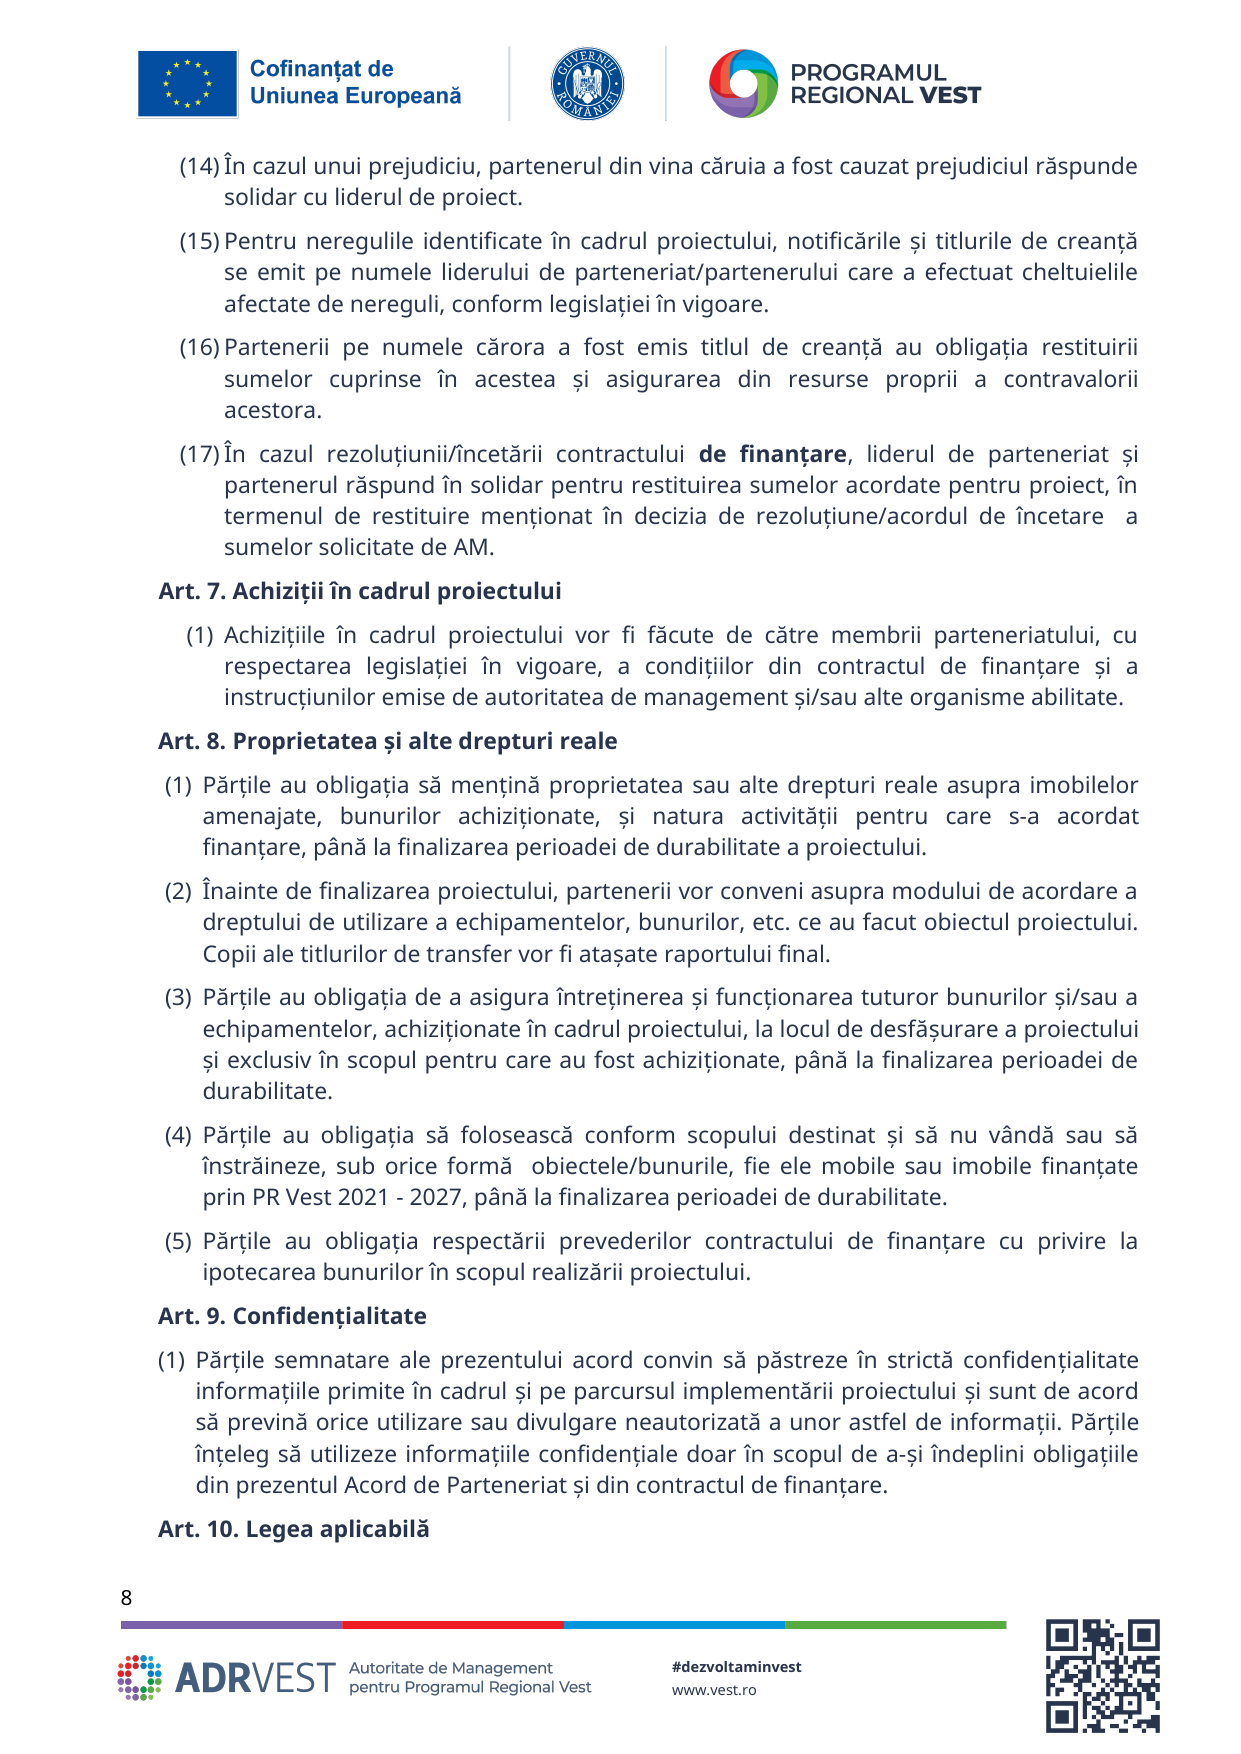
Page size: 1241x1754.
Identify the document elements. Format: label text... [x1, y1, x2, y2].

subtitle Confidențialitate [158, 1300, 1139, 1331]
subtitle Legea aplicabilă [158, 1512, 1139, 1544]
subtitle Părţile semnatare ale prezentului acord convin să păstreze în strictă confidenţialitate informaţiile primite în cadrul şi pe parcursul implementării proiectului şi sunt de acord să prevină orice utilizare sau divulgare neautorizată a unor astfel de informaţii. Părțile înțeleg să utilizeze informaţiile confidenţiale doar în scopul de a-şi îndeplini obligaţiile din prezentul Acord de Parteneriat și din contractul de finanțare. [158, 1344, 1139, 1500]
subtitle Înainte de finalizarea proiectului, partenerii vor conveni asupra modului de acordare a dreptului de utilizare a echipamentelor, bunurilor, etc. ce au facut obiectul proiectului. Copii ale titlurilor de transfer vor fi ataşate raportului final. [165, 875, 1139, 969]
subtitle Partenerii pe numele cărora a fost emis titlul de creanță au obligația restituirii sumelor cuprinse în acestea și asigurarea din resurse proprii a contravalorii acestora. [179, 331, 1139, 425]
subtitle Achiziții în cadrul proiectului [158, 575, 1139, 606]
picture [108, 1653, 597, 1704]
subtitle Achiziţiile în cadrul proiectului vor fi făcute de către membrii parteneriatului, cu respectarea legislației în vigoare, a condiţiilor din contractul de finanţare şi a instrucţiunilor emise de autoritatea de management și/sau alte organisme abilitate. [186, 619, 1139, 712]
subtitle În cazul unui prejudiciu, partenerul din vina căruia a fost cauzat prejudiciul răspunde solidar cu liderul de proiect. [179, 150, 1139, 212]
subtitle În cazul rezoluțiunii/încetării contractului de finanțare, liderul de parteneriat și partenerul răspund în solidar pentru restituirea sumelor acordate pentru proiect, în termenul de restituire menționat în decizia de rezoluțiune/acordul de încetare a sumelor solicitate de AM. [179, 437, 1139, 562]
subtitle Părţile au obligaţia să folosească conform scopului destinat și să nu vândă sau să înstrăineze, sub orice formă obiectele/bunurile, fie ele mobile sau imobile finanțate prin PR Vest 2021 - 2027, până la finalizarea perioadei de durabilitate. [165, 1119, 1139, 1212]
picture [786, 1611, 1169, 1742]
subtitle Părţile au obligaţia să menţină proprietatea sau alte drepturi reale asupra imobilelor amenajate, bunurilor achiziționate, şi natura activităţii pentru care s-a acordat finanţare, până la finalizarea perioadei de durabilitate a proiectului. [165, 769, 1139, 862]
subtitle Proprietatea și alte drepturi reale [158, 725, 1139, 756]
subtitle Pentru neregulile identificate în cadrul proiectului, notificările și titlurile de creanță se emit pe numele liderului de parteneriat/partenerului care a efectuat cheltuielile afectate de nereguli, conform legislației în vigoare. [179, 225, 1139, 319]
picture [61, 1621, 563, 1629]
subtitle Părţile au obligaţia de a asigura întreținerea și funcţionarea tuturor bunurilor și/sau a echipamentelor, achiziționate în cadrul proiectului, la locul de desfăşurare a proiectului şi exclusiv în scopul pentru care au fost achiziţionate, până la finalizarea perioadei de durabilitate. [165, 981, 1139, 1106]
picture [136, 46, 982, 121]
subtitle Părțile au obligația respectării prevederilor contractului de finanțare cu privire la ipotecarea bunurilor în scopul realizării proiectului. [165, 1225, 1139, 1287]
